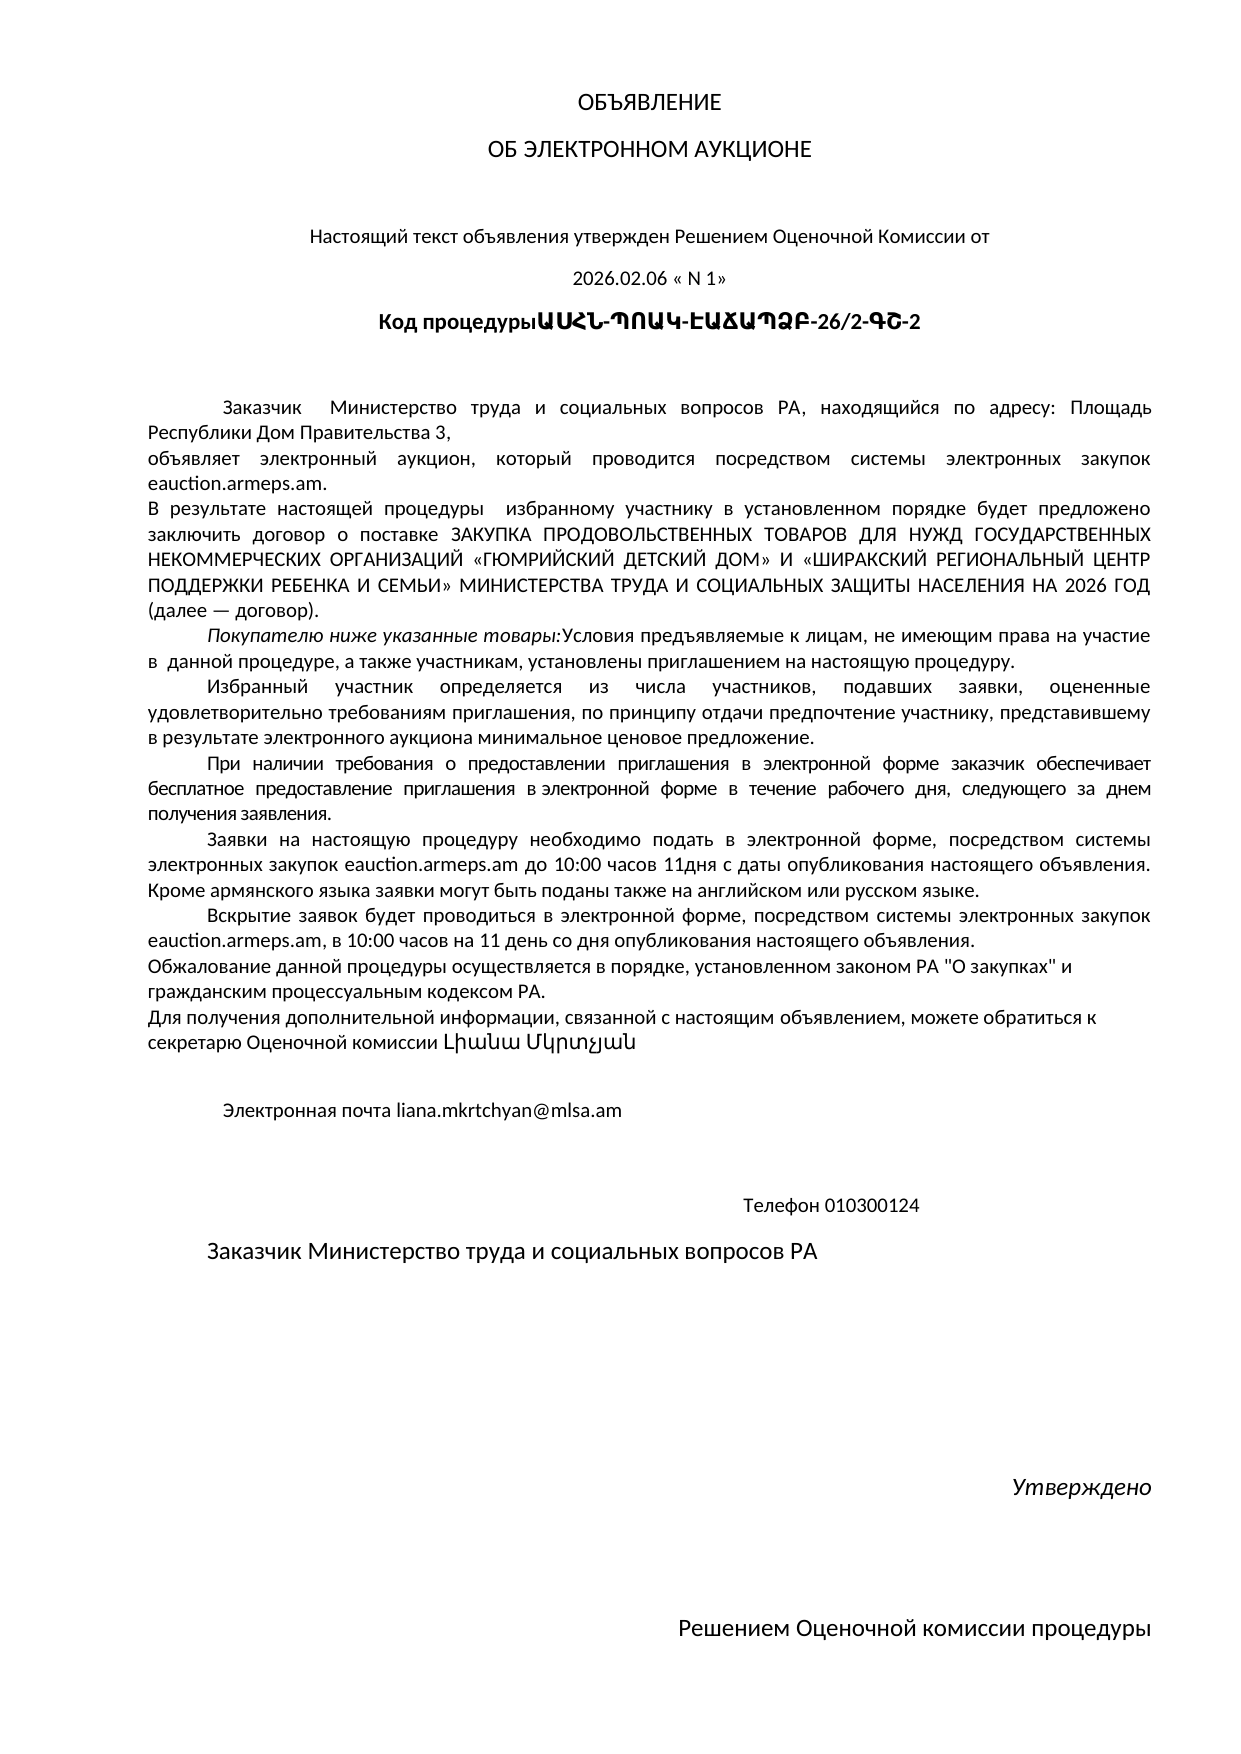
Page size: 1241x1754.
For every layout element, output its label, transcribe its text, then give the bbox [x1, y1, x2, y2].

text Заказчик Министерство труда и социальных вопросов РА [148, 1235, 1152, 1265]
text Избранный участник определяется из числа участников, подавших заявки, оцененные удовлетворительно требованиям приглашения, по принципу отдачи предпочтение участнику, представившему в результате электронного аукциона минимальное ценовое предложение. [148, 673, 1152, 750]
text Решением Оценочной комиссии процедуры [148, 1612, 1152, 1643]
text Телефон 010300124 [325, 1139, 1152, 1218]
text 2026.02.06 « N 1» [148, 265, 1152, 290]
text В результате настоящей процедуры избранному участнику в установленном порядке будет предложено заключить договор о поставке ЗАКУПКА ПРОДОВОЛЬСТВЕННЫХ ТОВАРОВ ДЛЯ НУЖД ГОСУДАРСТВЕННЫХ НЕКОММЕРЧЕСКИХ ОРГАНИЗАЦИЙ «ГЮМРИЙСКИЙ ДЕТСКИЙ ДОМ» И «ШИРАКСКИЙ РЕГИОНАЛЬНЫЙ ЦЕНТР ПОДДЕРЖКИ РЕБЕНКА И СЕМЬИ» МИНИСТЕРСТВА ТРУДА И СОЦИАЛЬНЫХ ЗАЩИТЫ НАСЕЛЕНИЯ НА 2026 ГОД (далее — договор). [148, 496, 1152, 623]
text Электронная почта liana.mkrtchyan@mlsa.am [148, 1097, 1152, 1122]
text Заявки на настоящую процедуру необходимо подать в электронной форме, посредством системы электронных закупок eauction.armeps.am до 10:00 часов 11дня с даты опубликования настоящего объявления. Кроме армянского языка заявки могут быть поданы также на английском или русском языке. [148, 826, 1152, 902]
text Заказчик Министерство труда и социальных вопросов РА, находящийся по адресу: Площадь Республики Дом Правительства 3, [148, 394, 1152, 445]
text Утверждено [148, 1471, 1152, 1501]
text ОБ ЭЛЕКТРОННОМ АУКЦИОНЕ [148, 134, 1152, 164]
text объявляет электронный аукцион, который проводится посредством системы электронных закупок eauction.armeps.am. [148, 445, 1152, 496]
text Покупателю ниже указанные товары:Условия предъявляемые к лицам, не имеющим права на участие в данной процедуре, а также участникам, установлены приглашением на настоящую процедуру. [148, 623, 1152, 673]
text ОБЪЯВЛЕНИЕ [148, 86, 1152, 117]
text Настоящий текст объявления утвержден Решением Оценочной Комиссии от [148, 223, 1152, 248]
text Для получения дополнительной информации, связанной с настоящим объявлением, можете обратиться к секретарю Оценочной комиссии Լիանա Մկրտչյան [148, 1004, 1152, 1055]
text Вскрытие заявок будет проводиться в электронной форме, посредством системы электронных закупок eauction.armeps.am, в 10:00 часов на 11 день со дня опубликования настоящего объявления. [148, 902, 1152, 953]
text Код процедурыԱՍՀՆ-ՊՈԱԿ-ԷԱՃԱՊՁԲ-26/2-ԳՇ-2 [148, 307, 1152, 335]
text Обжалование данной процедуры осуществляется в порядке, установленном законом РА "О закупках" и гражданским процессуальным кодексом РА. [148, 953, 1152, 1004]
text При наличии требования о предоставлении приглашения в электронной форме заказчик обеспечивает бесплатное предоставление приглашения в электронной форме в течение рабочего дня, следующего за днем получения заявления. [148, 750, 1152, 826]
